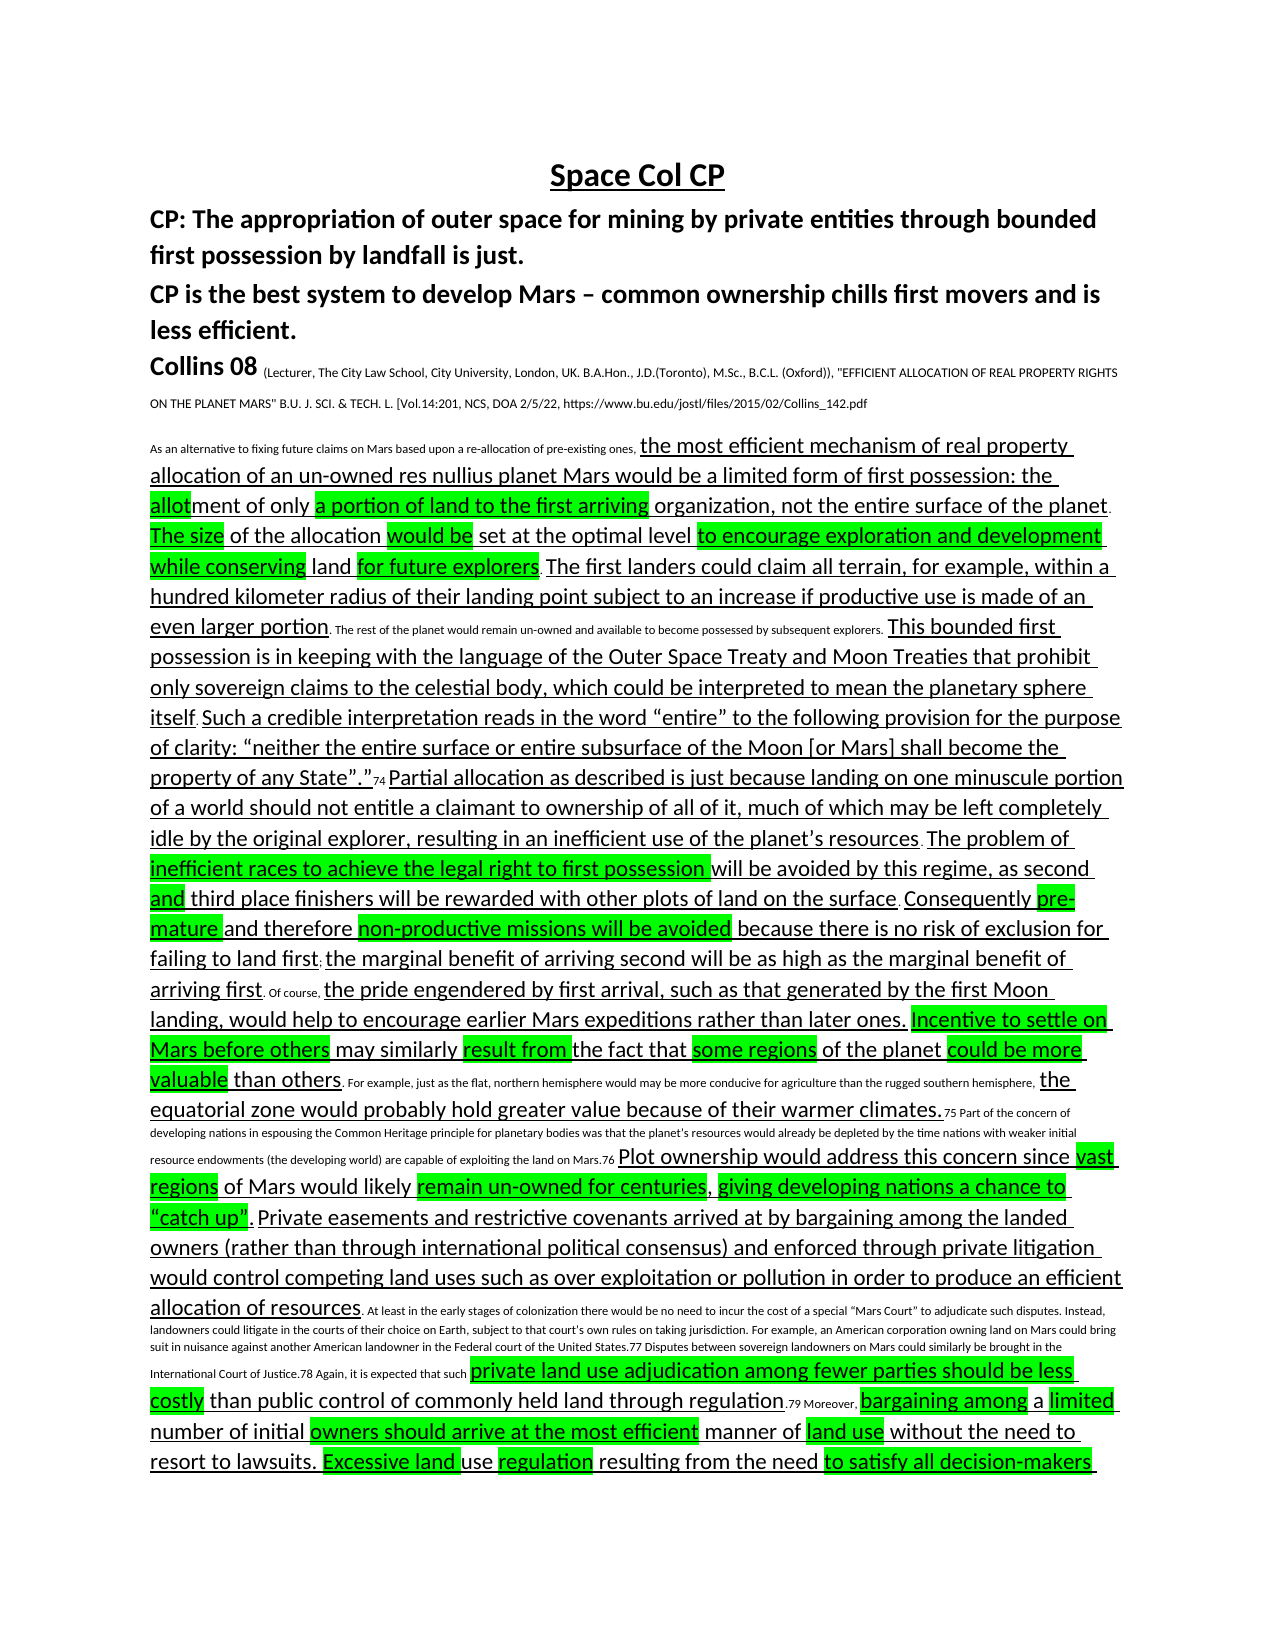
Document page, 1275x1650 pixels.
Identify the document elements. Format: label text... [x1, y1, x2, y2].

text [150, 431, 1125, 1475]
subtitle CP is the best system to develop Mars – common ownership chills first movers and is less efficient. [150, 278, 1125, 346]
subtitle Space Col CP [150, 154, 1125, 195]
text Collins 08 (Lecturer, The City Law School, City University, London, UK. B.A.Hon., J.D.(Toronto), M.Sc., B.C.L. (Oxford)), "EFFICIENT ALLOCATION OF REAL PROPERTY RIGHTS ON THE PLANET MARS" B.U. J. SCI. & TECH. L. [Vol.14:201, NCS, DOA 2/5/22, https://www.bu.edu/jostl/files/2015/02/Collins_142.pdf [150, 349, 1125, 412]
subtitle CP: The appropriation of outer space for mining by private entities through bounded first possession by landfall is just. [150, 202, 1125, 271]
